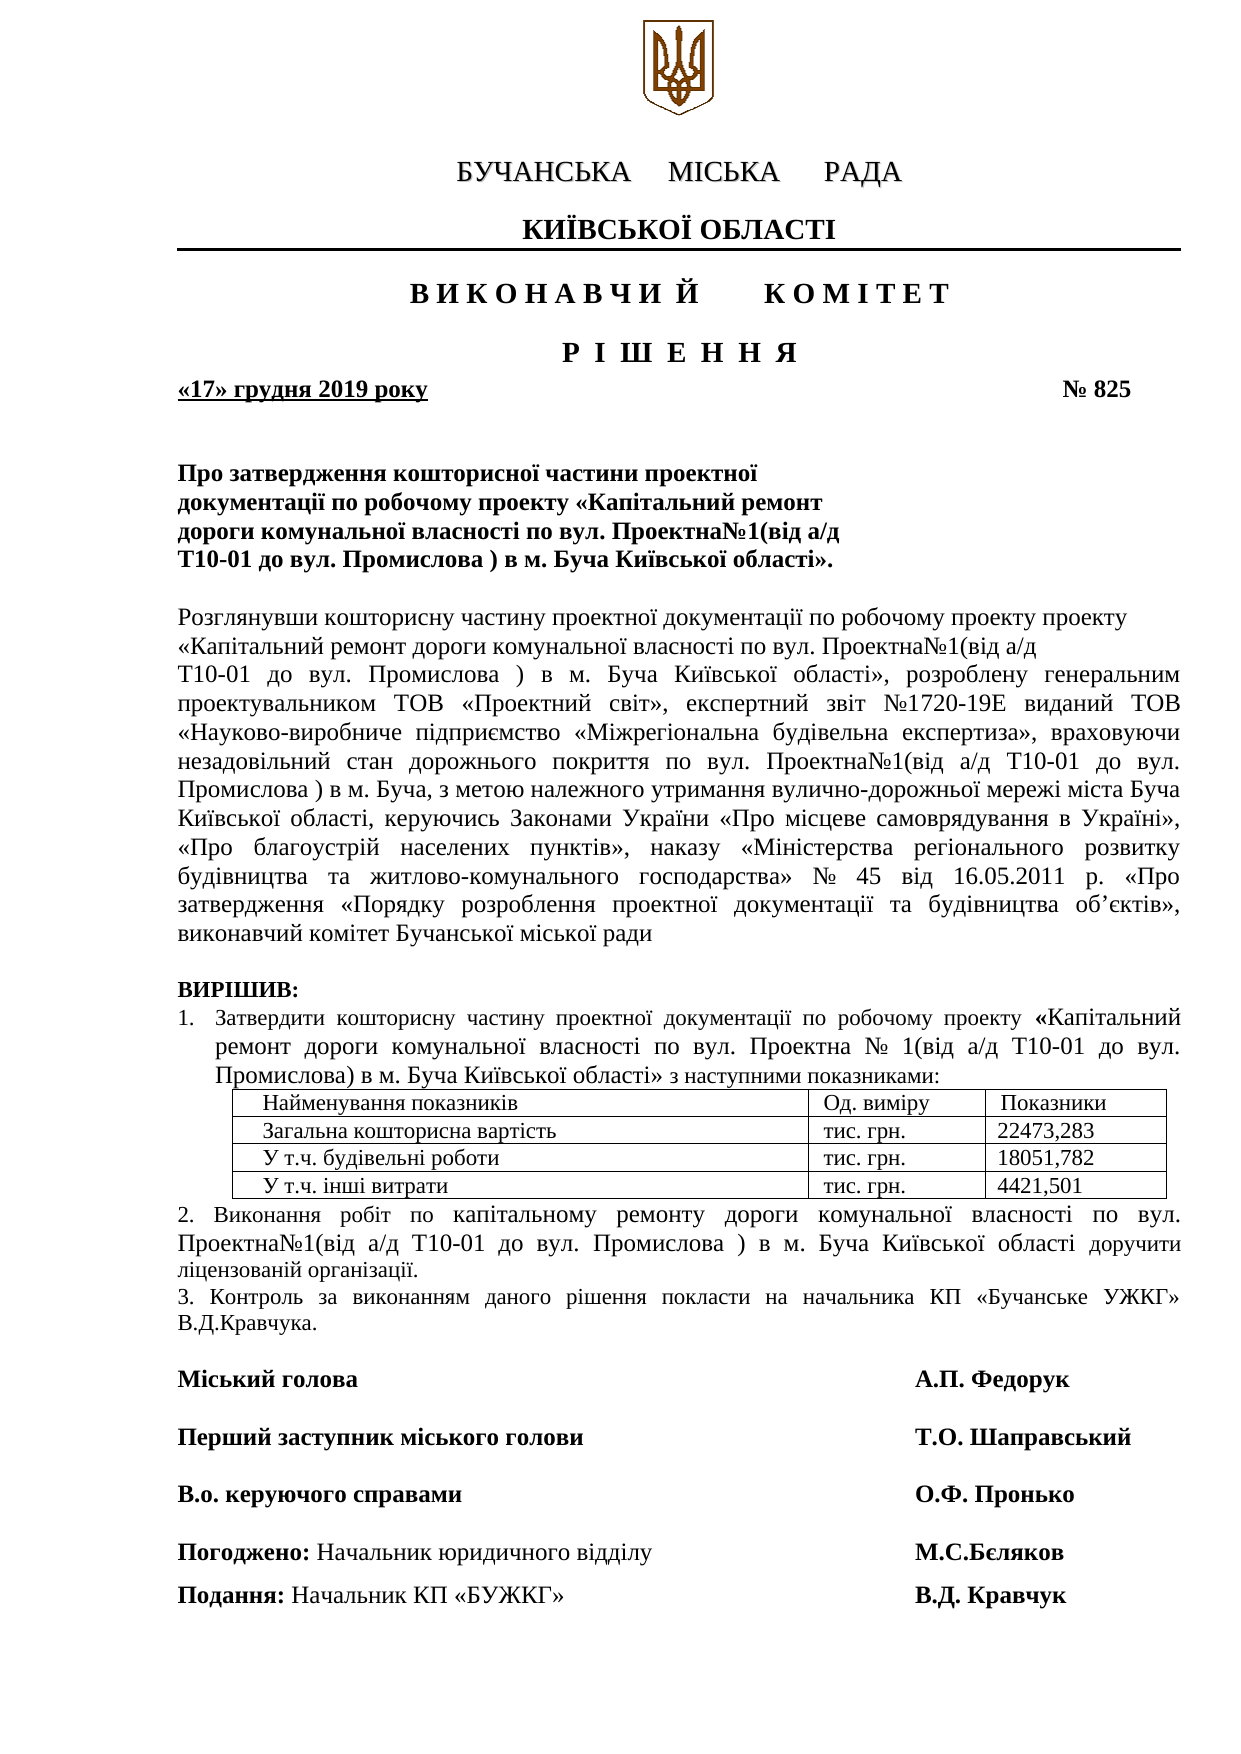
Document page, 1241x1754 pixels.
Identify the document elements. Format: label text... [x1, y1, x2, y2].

table_cell тис. грн. [809, 1144, 985, 1171]
text Т10-01 до вул. Промислова ) в м. Буча Київської області», розроблену генеральним проектувальником ТОВ «Проектний світ», експертний звіт №1720-19Е виданий ТОВ «Науково-виробниче підприємство «Міжрегіональна будівельна експертиза», враховуючи незадовільний стан дорожнього покриття по вул. Проектна№1(від а/д Т10-01 до вул. Промислова ) в м. Буча, з метою належного утримання вулично-дорожньої мережі міста Буча Київської області, керуючись Законами України «Про місцеве самоврядування в Україні», «Про благоустрій населених пунктів», наказу «Міністерства регіонального розвитку будівництва та житлово-комунального господарства» № 45 від 16.05.2011 р. «Про затвердження «Порядку розроблення проектної документації та будівництва об’єктів», виконавчий комітет Бучанської міської ради [177, 659, 1181, 947]
table_header Показники [986, 1090, 1166, 1116]
table_cell У т.ч. інші витрати [233, 1172, 808, 1198]
subtitle КИЇВСЬКОЇ ОБЛАСТІ [177, 212, 1181, 248]
table_cell тис. грн. [809, 1117, 985, 1143]
subtitle В И К О Н А В Ч И Й К О М І Т Е Т [177, 276, 1181, 310]
text «17» грудня 2019 року № 825 [177, 374, 1181, 403]
list Затвердити кошторисну частину проектної документації по робочому проекту «Капітальний ремонт дороги комунальної власності по вул. Проектна № 1(від а/д Т10-01 до вул. Промислова) в м. Буча Київської області» з наступними показниками: [177, 1002, 1181, 1088]
text Перший заступник міського голови Т.О. Шаправський [177, 1422, 1181, 1451]
subtitle Р І Ш Е Н Н Я [177, 335, 1181, 368]
table_cell Загальна кошторисна вартість [233, 1117, 808, 1143]
text В.о. керуючого справами О.Ф. Пронько [177, 1479, 1181, 1508]
text 3. Контроль за виконанням даного рішення покласти на начальника КП «Бучанське УЖКГ» В.Д.Кравчука. [177, 1283, 1181, 1336]
text Т10-01 до вул. Промислова ) в м. Буча Київської області». [177, 544, 886, 573]
text ВИРІШИВ: [177, 976, 1181, 1002]
picture [636, 14, 721, 121]
table_header Найменування показників [233, 1090, 808, 1116]
text БУЧАНСЬКА МІСЬКА РАДА [177, 154, 1181, 187]
text Подання: Начальник КП «БУЖКГ» В.Д. Кравчук [177, 1580, 1181, 1609]
table_header Од. виміру [809, 1090, 985, 1116]
table_cell 22473,283 [986, 1117, 1166, 1143]
table_cell тис. грн. [809, 1172, 985, 1198]
text 2. Виконання робіт по капітальному ремонту дороги комунальної власності по вул. Проектна№1(від а/д Т10-01 до вул. Промислова ) в м. Буча Київської області доручити ліцензованій організації. [177, 1199, 1181, 1283]
text Міський голова А.П. Федорук [177, 1364, 1181, 1393]
text Розглянувши кошторисну частину проектної документації по робочому проекту проекту «Капітальний ремонт дороги комунальної власності по вул. Проектна№1(від а/д [177, 602, 1181, 659]
text Про затвердження кошторисної частини проектної документації по робочому проекту «Капітальний ремонт дороги комунальної власності по вул. Проектна№1(від а/д [177, 458, 886, 544]
table_cell 4421,501 [986, 1172, 1166, 1198]
text Погоджено: Начальник юридичного відділу М.С.Бєляков [177, 1537, 1181, 1566]
table_cell У т.ч. будівельні роботи [233, 1144, 808, 1171]
table_cell 18051,782 [986, 1144, 1166, 1171]
